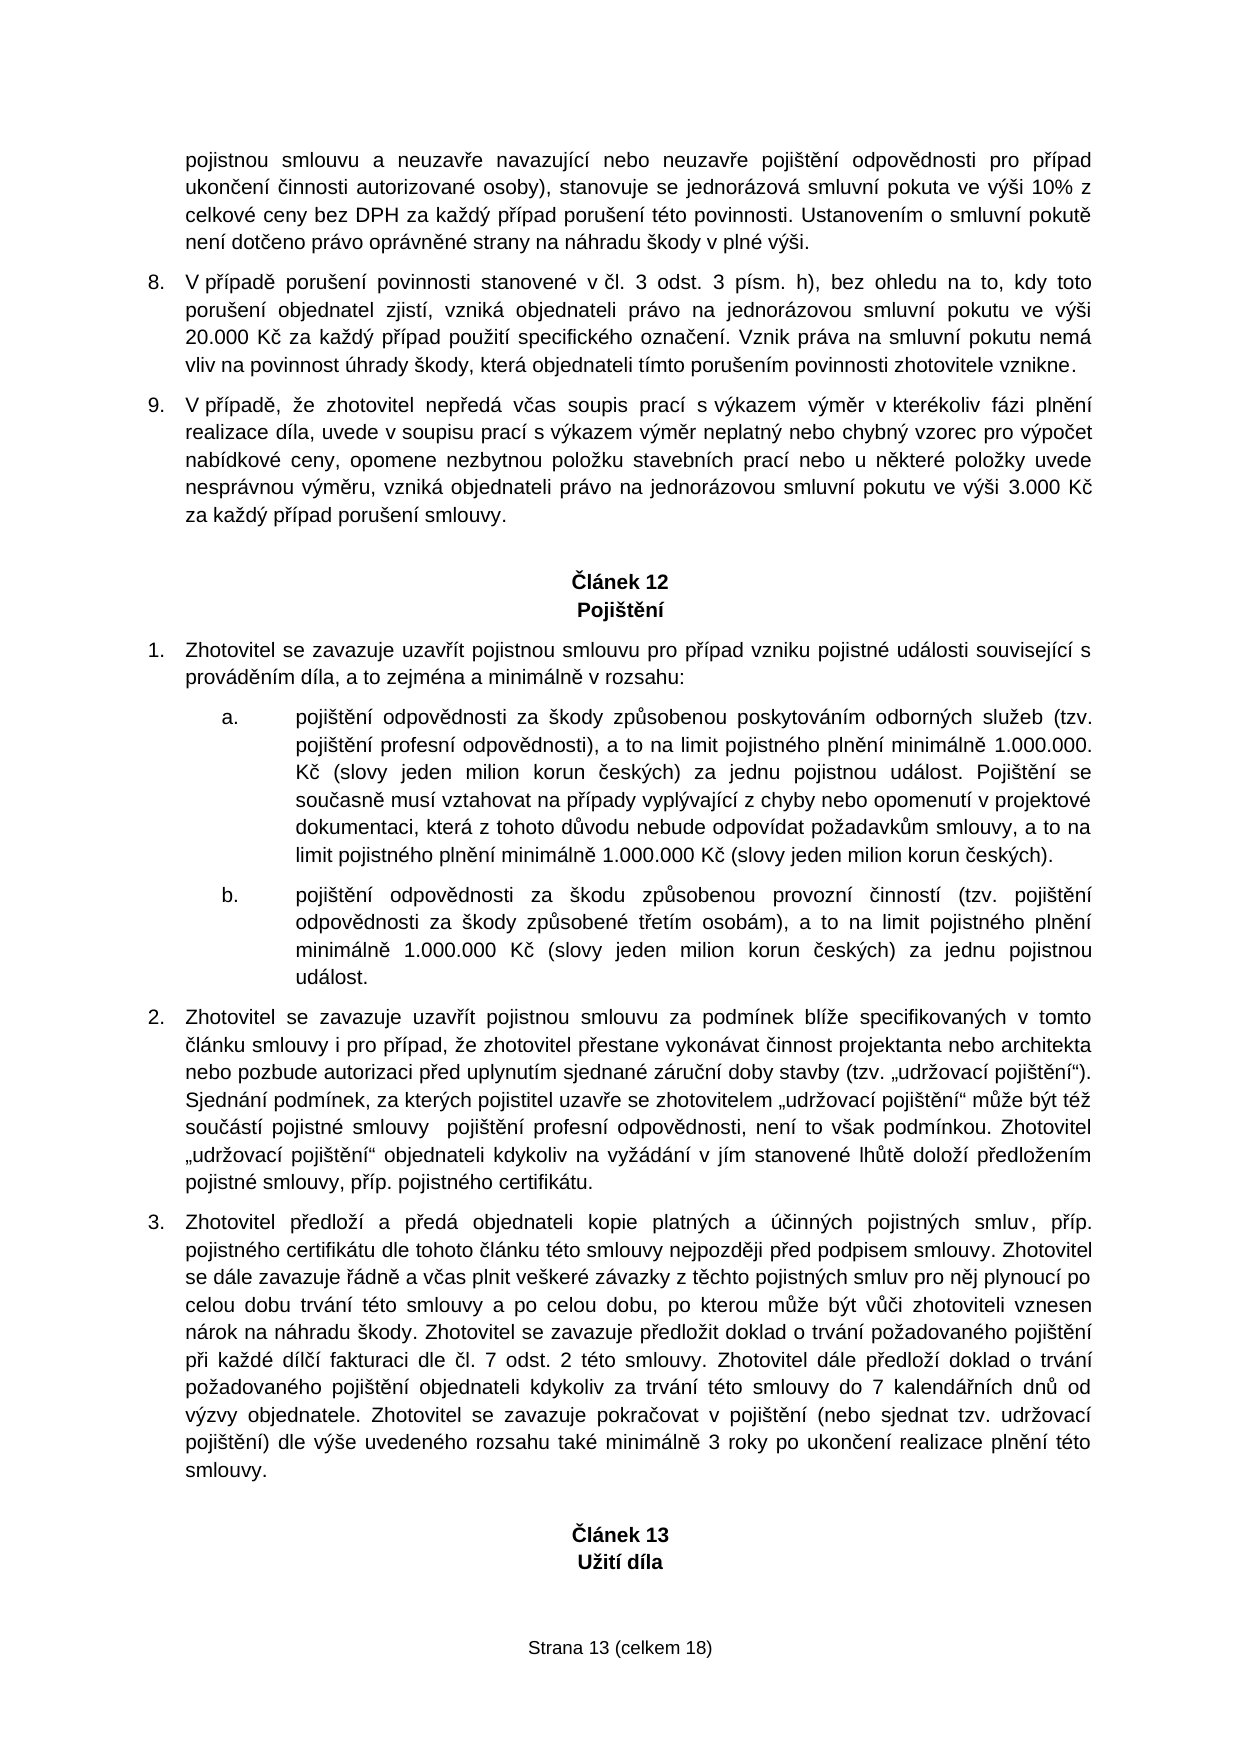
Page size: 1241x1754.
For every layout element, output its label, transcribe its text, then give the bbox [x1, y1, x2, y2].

list Zhotovitel se zavazuje uzavřít pojistnou smlouvu pro případ vzniku pojistné události související s prováděním díla, a to zejména a minimálně v rozsahu: [148, 638, 1093, 689]
text a. pojištění odpovědnosti za škody způsobenou poskytováním odborných služeb (tzv. pojištění profesní odpovědnosti), a to na limit pojistného plnění minimálně 1.000.000. Kč (slovy jeden milion korun českých) za jednu pojistnou událost. Pojištění se současně musí vztahovat na případy vyplývající z chyby nebo opomenutí v projektové dokumentaci, která z tohoto důvodu nebude odpovídat požadavkům smlouvy, a to na limit pojistného plnění minimálně 1.000.000 Kč (slovy jeden milion korun českých). [221, 705, 1093, 867]
list Zhotovitel se zavazuje uzavřít pojistnou smlouvu za podmínek blíže specifikovaných v tomto článku smlouvy i pro případ, že zhotovitel přestane vykonávat činnost projektanta nebo architekta nebo pozbude autorizaci před uplynutím sjednané záruční doby stavby (tzv. „udržovací pojištění“). Sjednání podmínek, za kterých pojistitel uzavře se zhotovitelem „udržovací pojištění“ může být též součástí pojistné smlouvy pojištění profesní odpovědnosti, není to však podmínkou. Zhotovitel „udržovací pojištění“ objednateli kdykoliv na vyžádání v jím stanovené lhůtě doloží předložením pojistné smlouvy, příp. pojistného certifikátu. [148, 1005, 1093, 1194]
text Článek 13 [148, 1523, 1093, 1547]
list Zhotovitel předloží a předá objednateli kopie platných a účinných pojistných smluv, příp. pojistného certifikátu dle tohoto článku této smlouvy nejpozději před podpisem smlouvy. Zhotovitel se dále zavazuje řádně a včas plnit veškeré závazky z těchto pojistných smluv pro něj plynoucí po celou dobu trvání této smlouvy a po celou dobu, po kterou může být vůči zhotoviteli vznesen nárok na náhradu škody. Zhotovitel se zavazuje předložit doklad o trvání požadovaného pojištění při každé dílčí fakturaci dle čl. 7 odst. 2 této smlouvy. Zhotovitel dále předloží doklad o trvání požadovaného pojištění objednateli kdykoliv za trvání této smlouvy do 7 kalendářních dnů od výzvy objednatele. Zhotovitel se zavazuje pokračovat v pojištění (nebo sjednat tzv. udržovací pojištění) dle výše uvedeného rozsahu také minimálně 3 roky po ukončení realizace plnění této smlouvy. [148, 1210, 1093, 1482]
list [148, 148, 1093, 254]
list V případě porušení povinnosti stanovené v čl. 3 odst. 3 písm. h), bez ohledu na to, kdy toto porušení objednatel zjistí, vzniká objednateli právo na jednorázovou smluvní pokutu ve výši 20.000 Kč za každý případ použití specifického označení. Vznik práva na smluvní pokutu nemá vliv na povinnost úhrady škody, která objednateli tímto porušením povinnosti zhotovitele vznikne. [148, 270, 1093, 377]
list V případě, že zhotovitel nepředá včas soupis prací s výkazem výměr v kterékoliv fázi plnění realizace díla, uvede v soupisu prací s výkazem výměr neplatný nebo chybný vzorec pro výpočet nabídkové ceny, opomene nezbytnou položku stavebních prací nebo u některé položky uvede nesprávnou výměru, vzniká objednateli právo na jednorázovou smluvní pokutu ve výši 3.000 Kč za každý případ porušení smlouvy. [148, 393, 1093, 527]
text Článek 12 [148, 570, 1093, 594]
text Pojištění [148, 598, 1093, 622]
text Užití díla [148, 1550, 1093, 1574]
text b. pojištění odpovědnosti za škodu způsobenou provozní činností (tzv. pojištění odpovědnosti za škody způsobené třetím osobám), a to na limit pojistného plnění minimálně 1.000.000 Kč (slovy jeden milion korun českých) za jednu pojistnou událost. [221, 883, 1093, 989]
